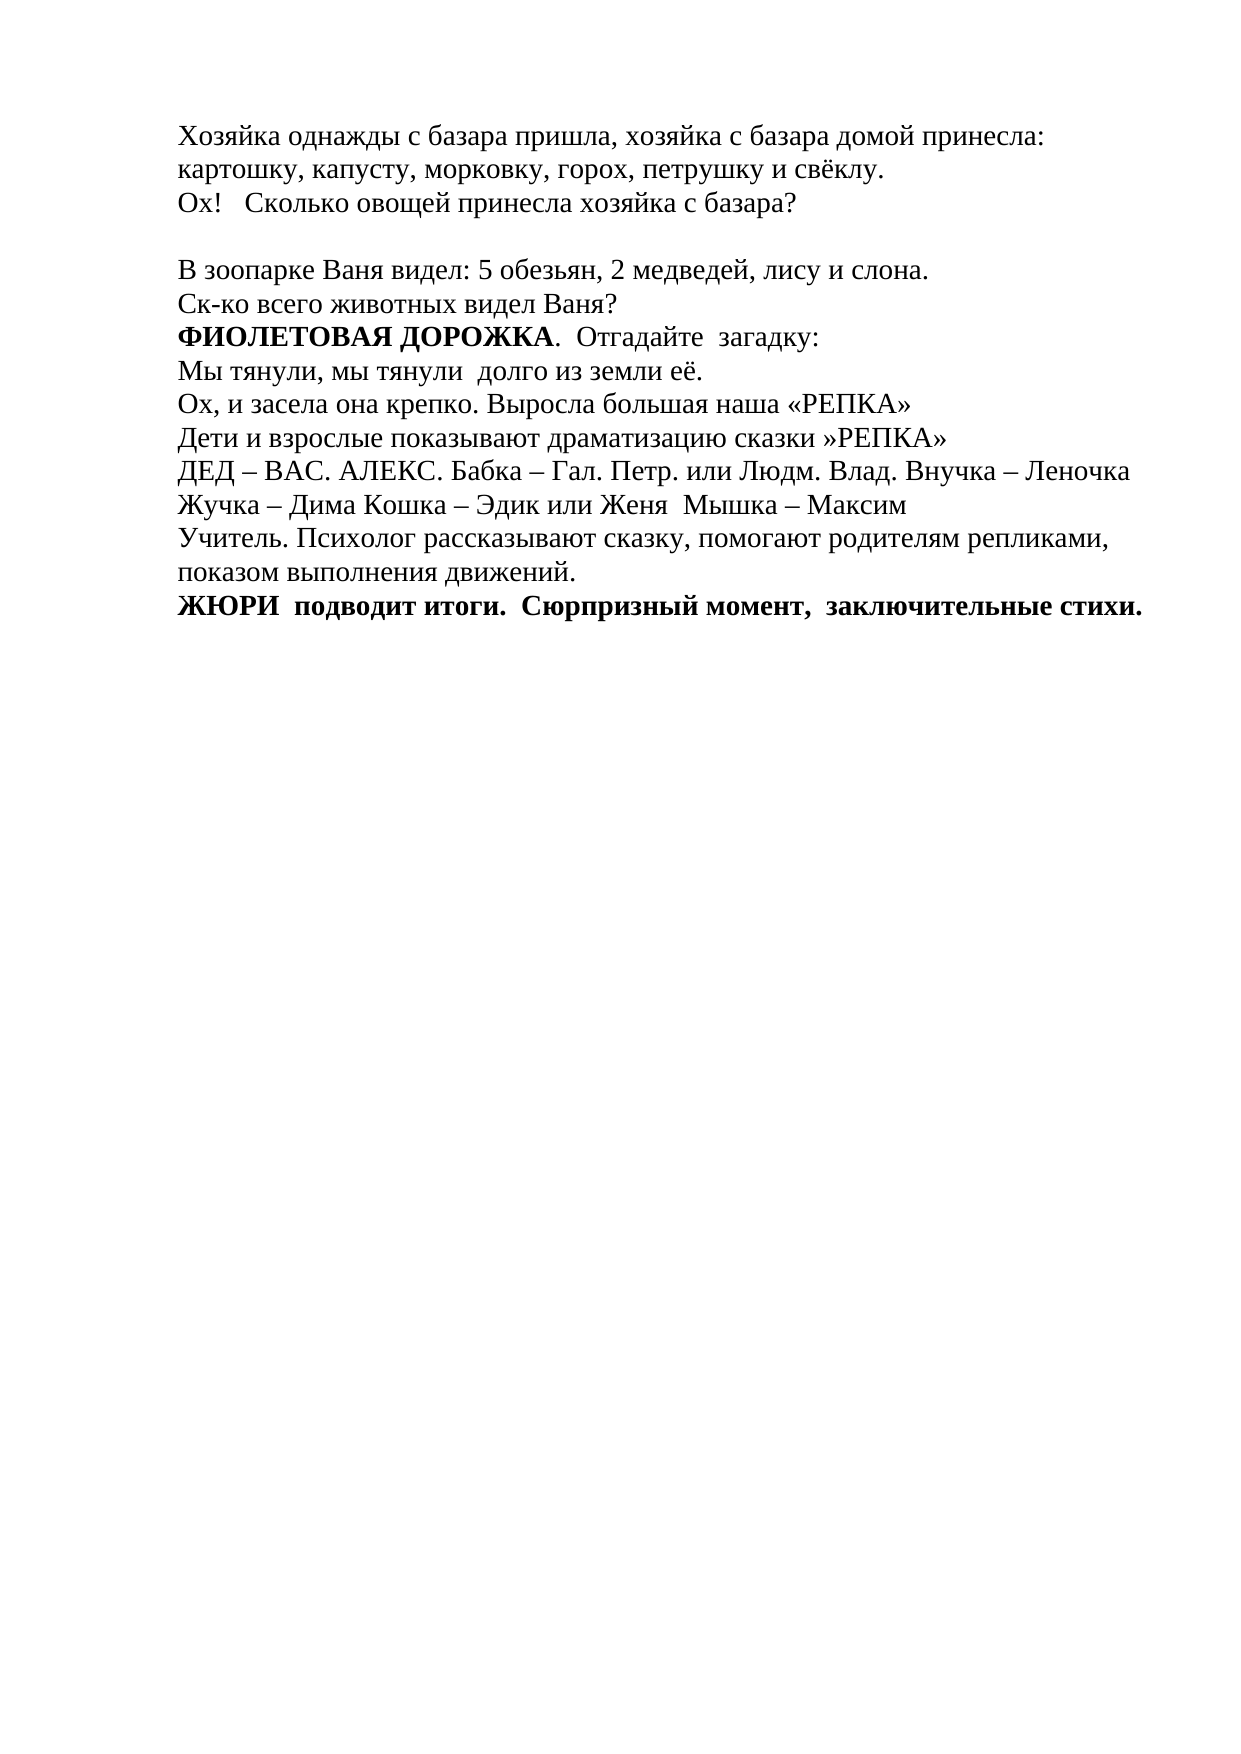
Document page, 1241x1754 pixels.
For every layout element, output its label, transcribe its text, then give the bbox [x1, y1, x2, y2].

text Ох, и засела она крепко. Выросла большая наша «РЕПКА» [177, 386, 1152, 420]
text Дети и взрослые показывают драматизацию сказки »РЕПКА» [177, 420, 1152, 453]
text Жучка – Дима Кошка – Эдик или Женя Мышка – Максим [177, 487, 1152, 521]
text Учитель. Психолог рассказывают сказку, помогают родителям репликами, показом выполнения движений. [177, 521, 1152, 588]
text ЖЮРИ подводит итоги. Сюрпризный момент, заключительные стихи. [177, 588, 1152, 621]
text В зоопарке Ваня видел: 5 обезьян, 2 медведей, лису и слона. [177, 252, 1152, 286]
text ФИОЛЕТОВАЯ ДОРОЖКА. Отгадайте загадку: [177, 319, 1152, 353]
text Ох! Сколько овощей принесла хозяйка с базара? [177, 185, 1152, 219]
text ДЕД – ВАС. АЛЕКС. Бабка – Гал. Петр. или Людм. Влад. Внучка – Леночка [177, 453, 1152, 487]
text Мы тянули, мы тянули долго из земли её. [177, 353, 1152, 386]
text Хозяйка однажды с базара пришла, хозяйка с базара домой принесла: картошку, капусту, морковку, горох, петрушку и свёклу. [177, 118, 1152, 185]
text Ск-ко всего животных видел Ваня? [177, 286, 1152, 319]
